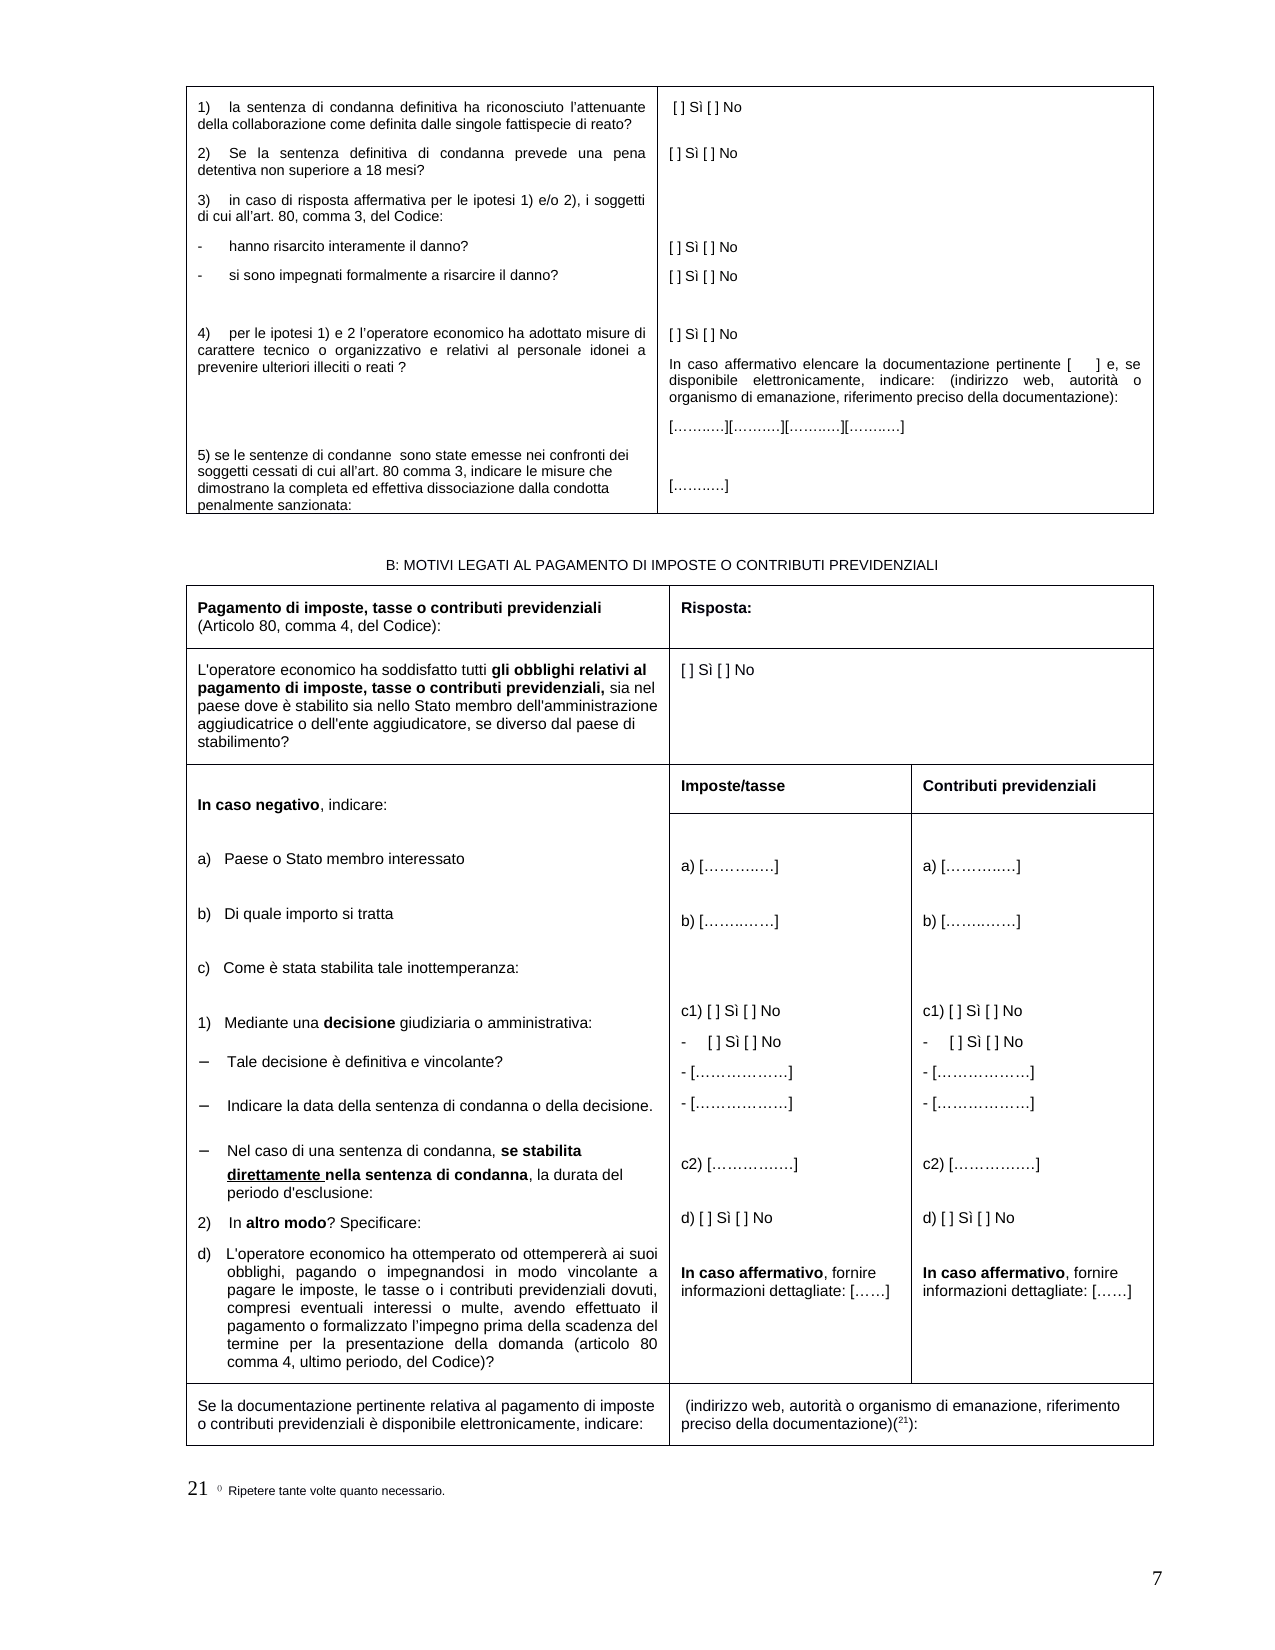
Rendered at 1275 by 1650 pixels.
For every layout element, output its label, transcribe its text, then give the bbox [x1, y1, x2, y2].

table_cell a) [………..…] b) [……..……] c1) [ ] Sì [ ] No - [ ] Sì [ ] No - [………………] - [………………] c2) [………….…] d) [ ] Sì [ ] No In caso affermativo, fornire informazioni dettagliate: [……] [912, 814, 1153, 1383]
table_cell In caso negativo, indicare: a) Paese o Stato membro interessato b) Di quale importo si tratta c) Come è stata stabilita tale inottemperanza: 1) Mediante una decisione giudiziaria o amministrativa: Tale decisione è definitiva e vincolante? Indicare la data della sentenza di condanna o della decisione. Nel caso di una sentenza di condanna, se stabilita direttamente nella sentenza di condanna, la durata del periodo d'esclusione: 2) In altro modo? Specificare: d) L'operatore economico ha ottemperato od ottempererà ai suoi obblighi, pagando o impegnandosi in modo vincolante a pagare le imposte, le tasse o i contributi previdenziali dovuti, compresi eventuali interessi o multe, avendo effettuato il pagamento o formalizzato l’impegno prima della scadenza del termine per la presentazione della domanda (articolo 80 comma 4, ultimo periodo, del Codice)? [187, 765, 669, 1383]
table_header Pagamento di imposte, tasse o contributi previdenziali (Articolo 80, comma 4, del Codice): [187, 586, 669, 647]
table_cell [ ] Sì [ ] No [670, 649, 1153, 764]
table_cell a) [………..…] b) [……..……] c1) [ ] Sì [ ] No - [ ] Sì [ ] No - [………………] - [………………] c2) [………….…] d) [ ] Sì [ ] No In caso affermativo, fornire informazioni dettagliate: [……] [670, 814, 911, 1383]
text B: MOTIVI LEGATI AL PAGAMENTO DI IMPOSTE O CONTRIBUTI PREVIDENZIALI [187, 556, 1137, 573]
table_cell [670, 1384, 1153, 1445]
table_cell In caso affermativo, indicare: 1) la sentenza di condanna definitiva ha riconosciuto l’attenuante della collaborazione come definita dalle singole fattispecie di reato? 2) Se la sentenza definitiva di condanna prevede una pena detentiva non superiore a 18 mesi? 3) in caso di risposta affermativa per le ipotesi 1) e/o 2), i soggetti di cui all’art. 80, comma 3, del Codice: - hanno risarcito interamente il danno? - si sono impegnati formalmente a risarcire il danno? 4) per le ipotesi 1) e 2 l’operatore economico ha adottato misure di carattere tecnico o organizzativo e relativi al personale idonei a prevenire ulteriori illeciti o reati ? 5) se le sentenze di condanne sono state emesse nei confronti dei soggetti cessati di cui all’art. 80 comma 3, indicare le misure che dimostrano la completa ed effettiva dissociazione dalla condotta penalmente sanzionata: [187, 87, 657, 513]
table_cell L'operatore economico ha soddisfatto tutti gli obblighi relativi al pagamento di imposte, tasse o contributi previdenziali, sia nel paese dove è stabilito sia nello Stato membro dell'amministrazione aggiudicatrice o dell'ente aggiudicatore, se diverso dal paese di stabilimento? [187, 649, 669, 764]
table_cell Contributi previdenziali [912, 765, 1153, 813]
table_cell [187, 1384, 669, 1445]
table_cell [ ] Sì [ ] No [ ] Sì [ ] No [ ] Sì [ ] No [ ] Sì [ ] No [ ] Sì [ ] No In caso affermativo elencare la documentazione pertinente [ ] e, se disponibile elettronicamente, indicare: (indirizzo web, autorità o organismo di emanazione, riferimento preciso della documentazione): [……..…][…….…][……..…][……..…] [……..…] [658, 87, 1153, 513]
table_header Risposta: [670, 586, 1153, 647]
table_cell Imposte/tasse [670, 765, 911, 813]
